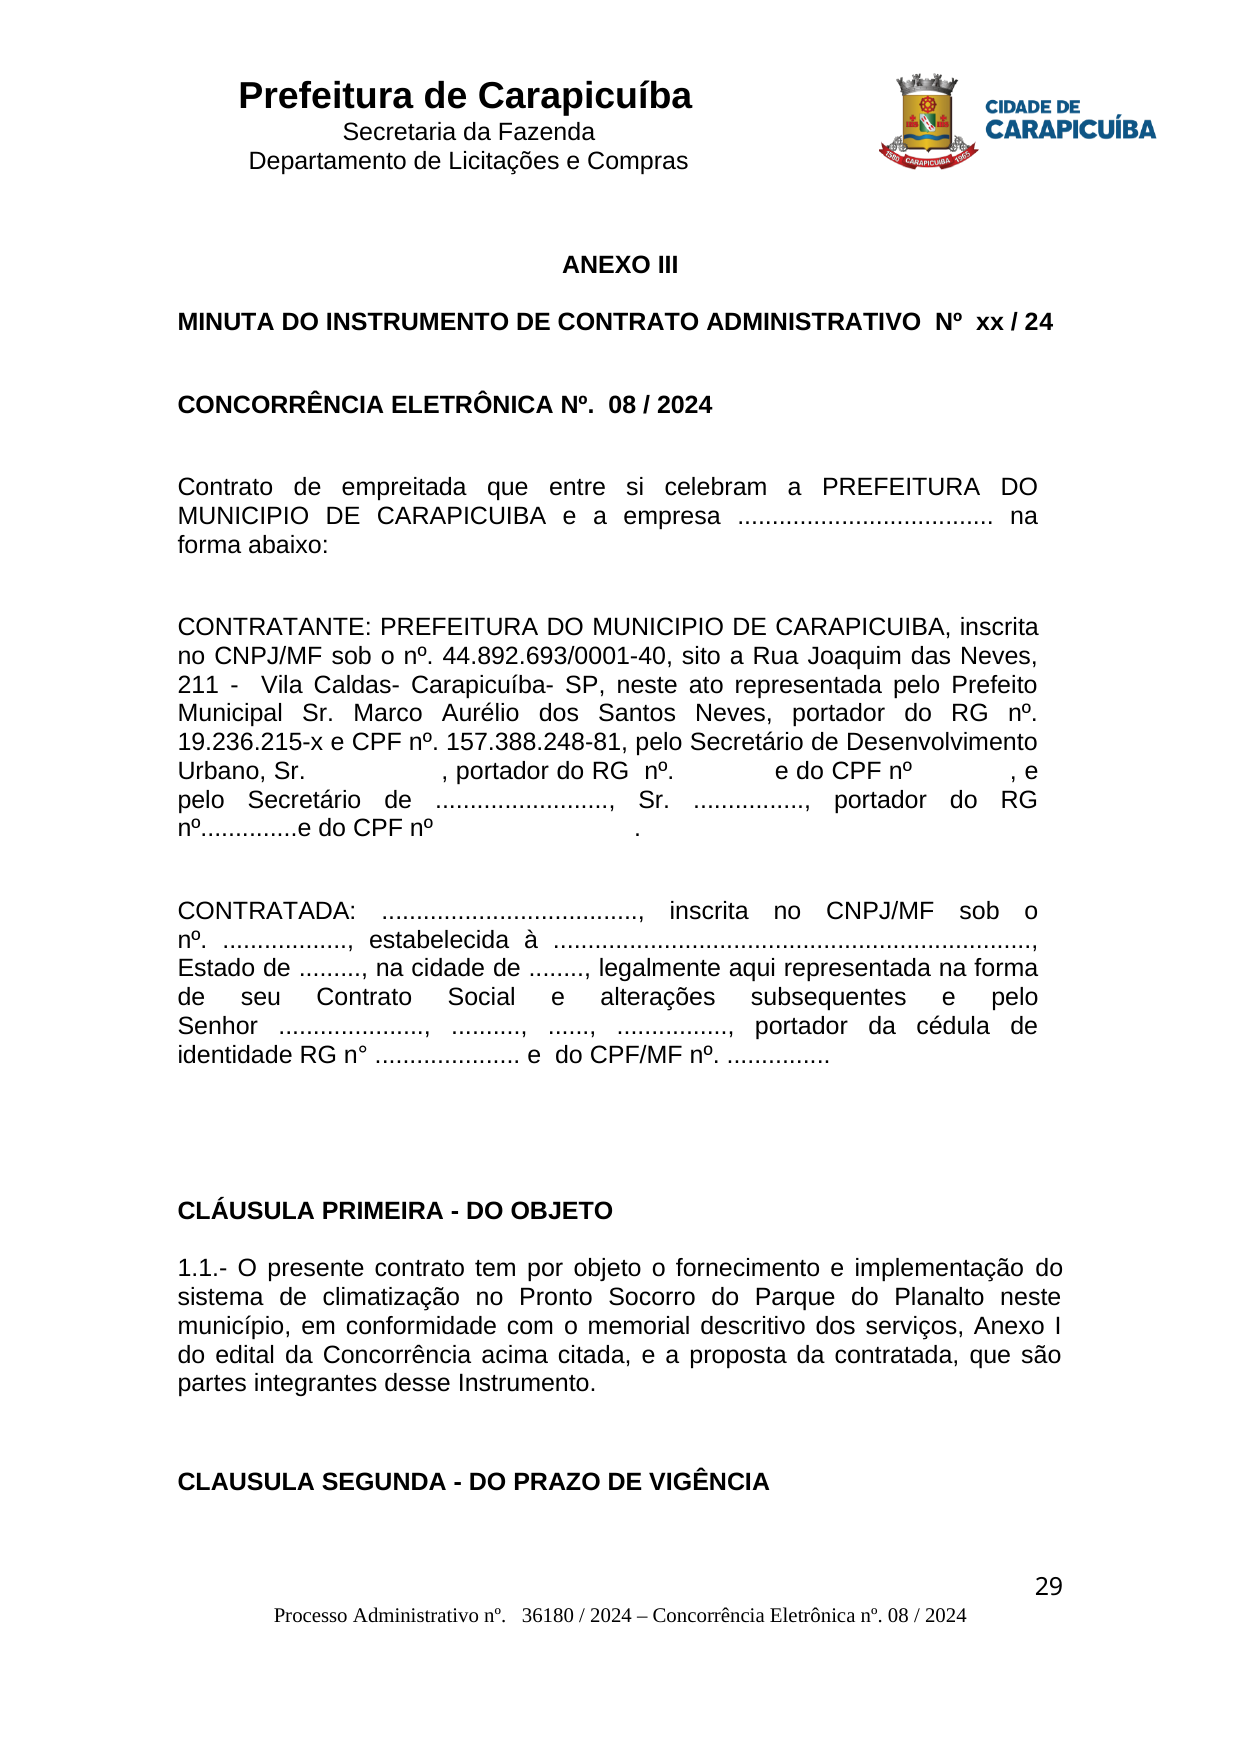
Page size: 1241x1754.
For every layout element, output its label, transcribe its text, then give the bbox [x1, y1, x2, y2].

text CONCORRÊNCIA ELETRÔNICA Nº. 08 / 2024 [177, 390, 1063, 418]
text 1.1.- O presente contrato tem por objeto o fornecimento e implementação do sistema de climatização no Pronto Socorro do Parque do Planalto neste município, em conformidade com o memorial descritivo dos serviços, Anexo I do edital da Concorrência acima citada, e a proposta da contratada, que são partes integrantes desse Instrumento. [177, 1253, 1063, 1397]
picture [877, 65, 1159, 172]
text Contrato de empreitada que entre si celebram a PREFEITURA DO MUNICIPIO DE CARAPICUIBA e a empresa ..................................... na forma abaixo: [177, 472, 1039, 558]
list MINUTA DO INSTRUMENTO DE CONTRATO ADMINISTRATIVO Nº xx / 24 [177, 307, 1063, 336]
text CONTRATADA: ....................................., inscrita no CNPJ/MF sob o nº. .................., estabelecida à ....................................................................., Estado de ........., na cidade de ........, legalmente aqui representada na forma de seu Contrato Social e alterações subsequentes e pelo Senhor ....................., .........., ......, ................, portador da cédula de identidade RG n° ..................... e do CPF/MF nº. ............... [177, 896, 1039, 1068]
text CONTRATANTE: PREFEITURA DO MUNICIPIO DE CARAPICUIBA, inscrita no CNPJ/MF sob o nº. 44.892.693/0001-40, sito a Rua Joaquim das Neves, 211 - Vila Caldas- Carapicuíba- SP, neste ato representada pelo Prefeito Municipal Sr. Marco Aurélio dos Santos Neves, portador do RG nº. 19.236.215-x e CPF nº. 157.388.248-81, pelo Secretário de Desenvolvimento Urbano, Sr. , portador do RG nº. e do CPF nº , e pelo Secretário de ........................., Sr. ................, portador do RG nº..............e do CPF nº . [177, 612, 1039, 842]
text CLÁUSULA PRIMEIRA - DO OBJETO [177, 1196, 1063, 1225]
text CLAUSULA SEGUNDA - DO PRAZO DE VIGÊNCIA [177, 1467, 1063, 1496]
text ANEXO III [177, 250, 1063, 278]
